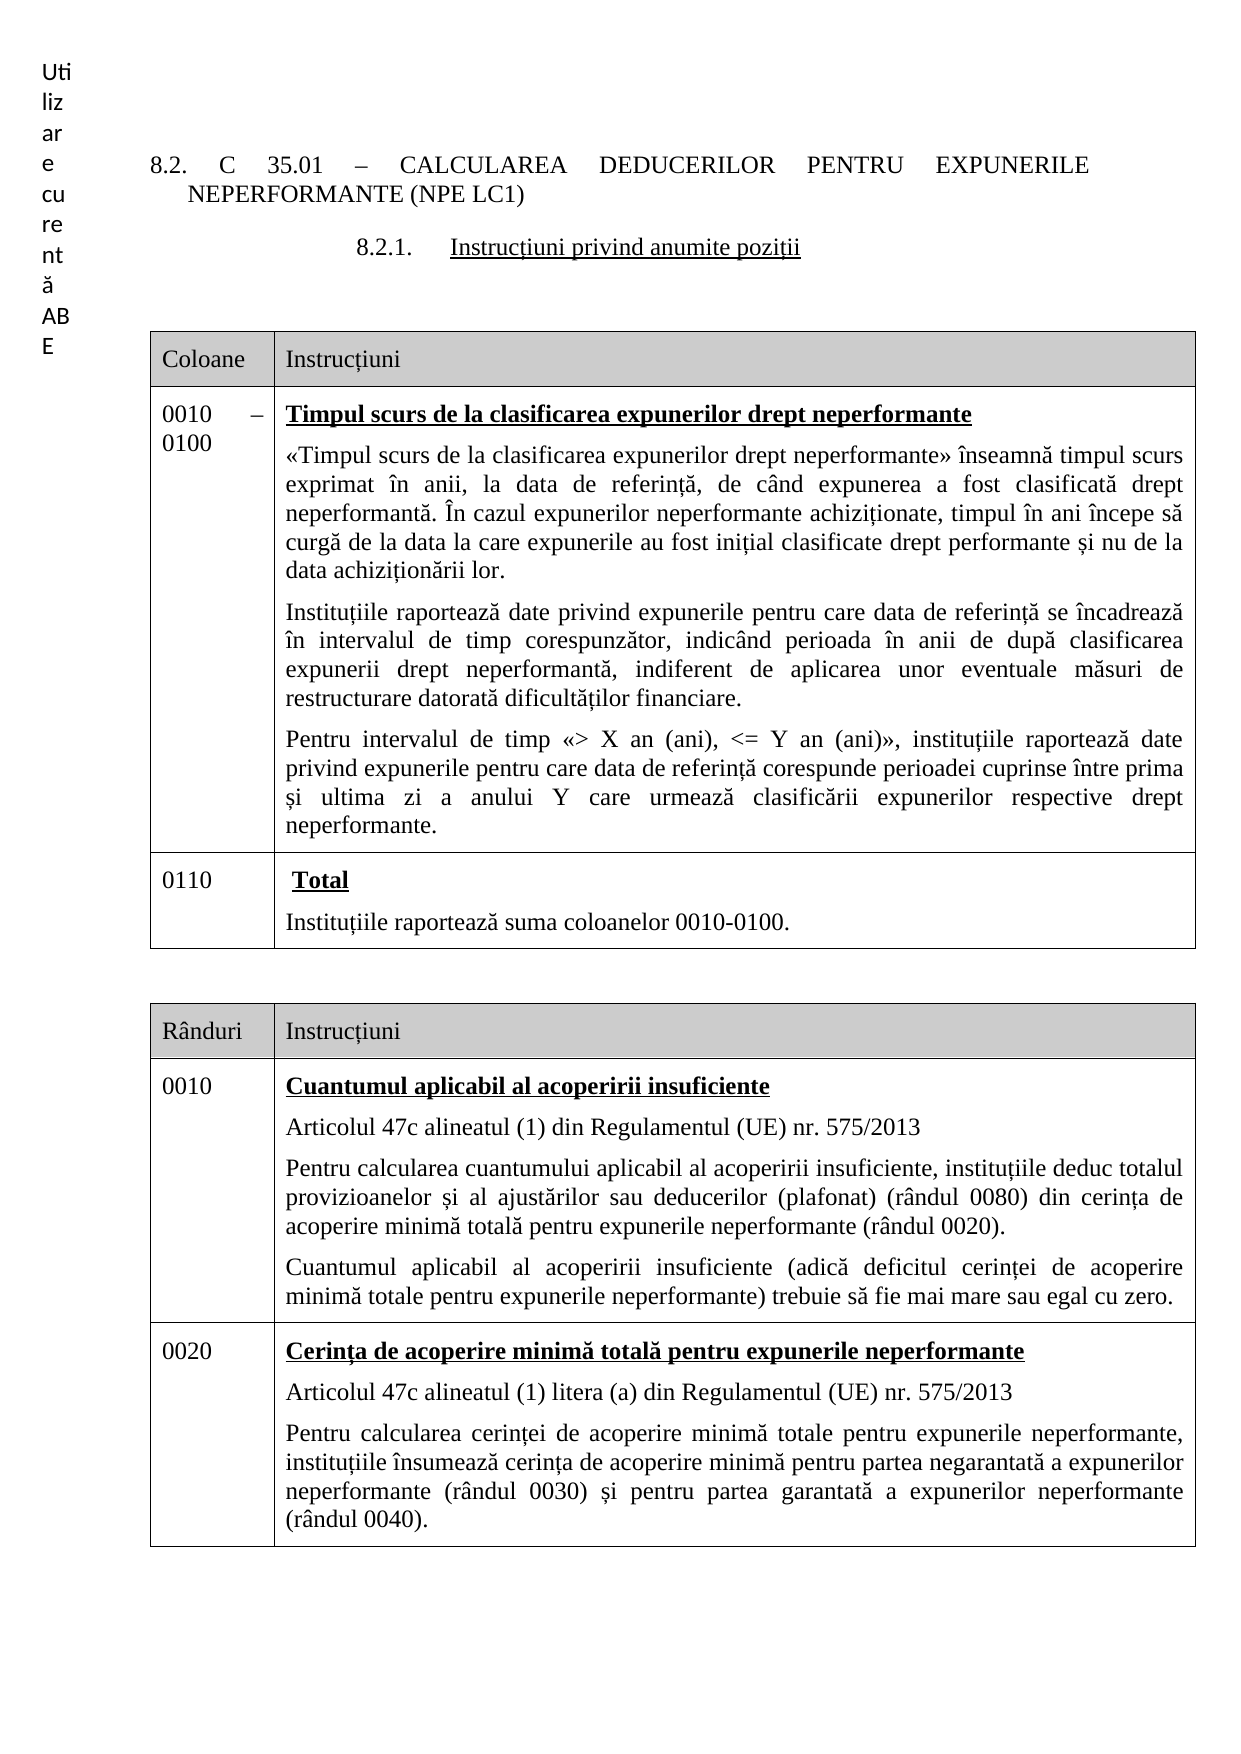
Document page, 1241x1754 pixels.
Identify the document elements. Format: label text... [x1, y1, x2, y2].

table_cell Cuantumul aplicabil al acoperirii insuficiente Articolul 47c alineatul (1) din Regulamentul (UE) nr. 575/2013 Pentru calcularea cuantumului aplicabil al acoperirii insuficiente, instituțiile deduc totalul provizioanelor și al ajustărilor sau deducerilor (plafonat) (rândul 0080) din cerința de acoperire minimă totală pentru expunerile neperformante (rândul 0020). Cuantumul aplicabil al acoperirii insuficiente (adică deficitul cerinței de acoperire minimă totale pentru expunerile neperformante) trebuie să fie mai mare sau egal cu zero. [275, 1059, 1195, 1322]
table_header Rânduri [151, 1004, 274, 1057]
table_cell 0010 [151, 1059, 274, 1322]
table_header Coloane [151, 332, 274, 386]
list Instrucțiuni privind anumite poziții [356, 232, 1090, 261]
table_cell Cerința de acoperire minimă totală pentru expunerile neperformante Articolul 47c alineatul (1) litera (a) din Regulamentul (UE) nr. 575/2013 Pentru calcularea cerinței de acoperire minimă totale pentru expunerile neperformante, instituțiile însumează cerința de acoperire minimă pentru partea negarantată a expunerilor neperformante (rândul 0030) și pentru partea garantată a expunerilor neperformante (rândul 0040). [275, 1323, 1195, 1546]
table_header Instrucțiuni [275, 332, 1195, 386]
table_header Instrucțiuni [275, 1004, 1195, 1057]
table_cell 0110 [151, 853, 274, 948]
table_cell Total Instituțiile raportează suma coloanelor 0010-0100. [275, 853, 1195, 948]
table_cell Timpul scurs de la clasificarea expunerilor drept neperformante «Timpul scurs de la clasificarea expunerilor drept neperformante» înseamnă timpul scurs exprimat în anii, la data de referință, de când expunerea a fost clasificată drept neperformantă. În cazul expunerilor neperformante achiziționate, timpul în ani începe să curgă de la data la care expunerile au fost inițial clasificate drept performante și nu de la data achiziționării lor. Instituțiile raportează date privind expunerile pentru care data de referință se încadrează în intervalul de timp corespunzător, indicând perioada în anii de după clasificarea expunerii drept neperformantă, indiferent de aplicarea unor eventuale măsuri de restructurare datorată dificultăților financiare. Pentru intervalul de timp «> X an (ani), <= Y an (ani)», instituțiile raportează date privind expunerile pentru care data de referință corespunde perioadei cuprinse între prima și ultima zi a anului Y care urmează clasificării expunerilor respective drept neperformante. [275, 387, 1195, 852]
list 8.2. C 35.01 – CALCULAREA DEDUCERILOR PENTRU EXPUNERILE NEPERFORMANTE (NPE LC1) [150, 150, 1090, 207]
table_cell 0010 – 0100 [151, 387, 274, 852]
table_cell 0020 [151, 1323, 274, 1546]
